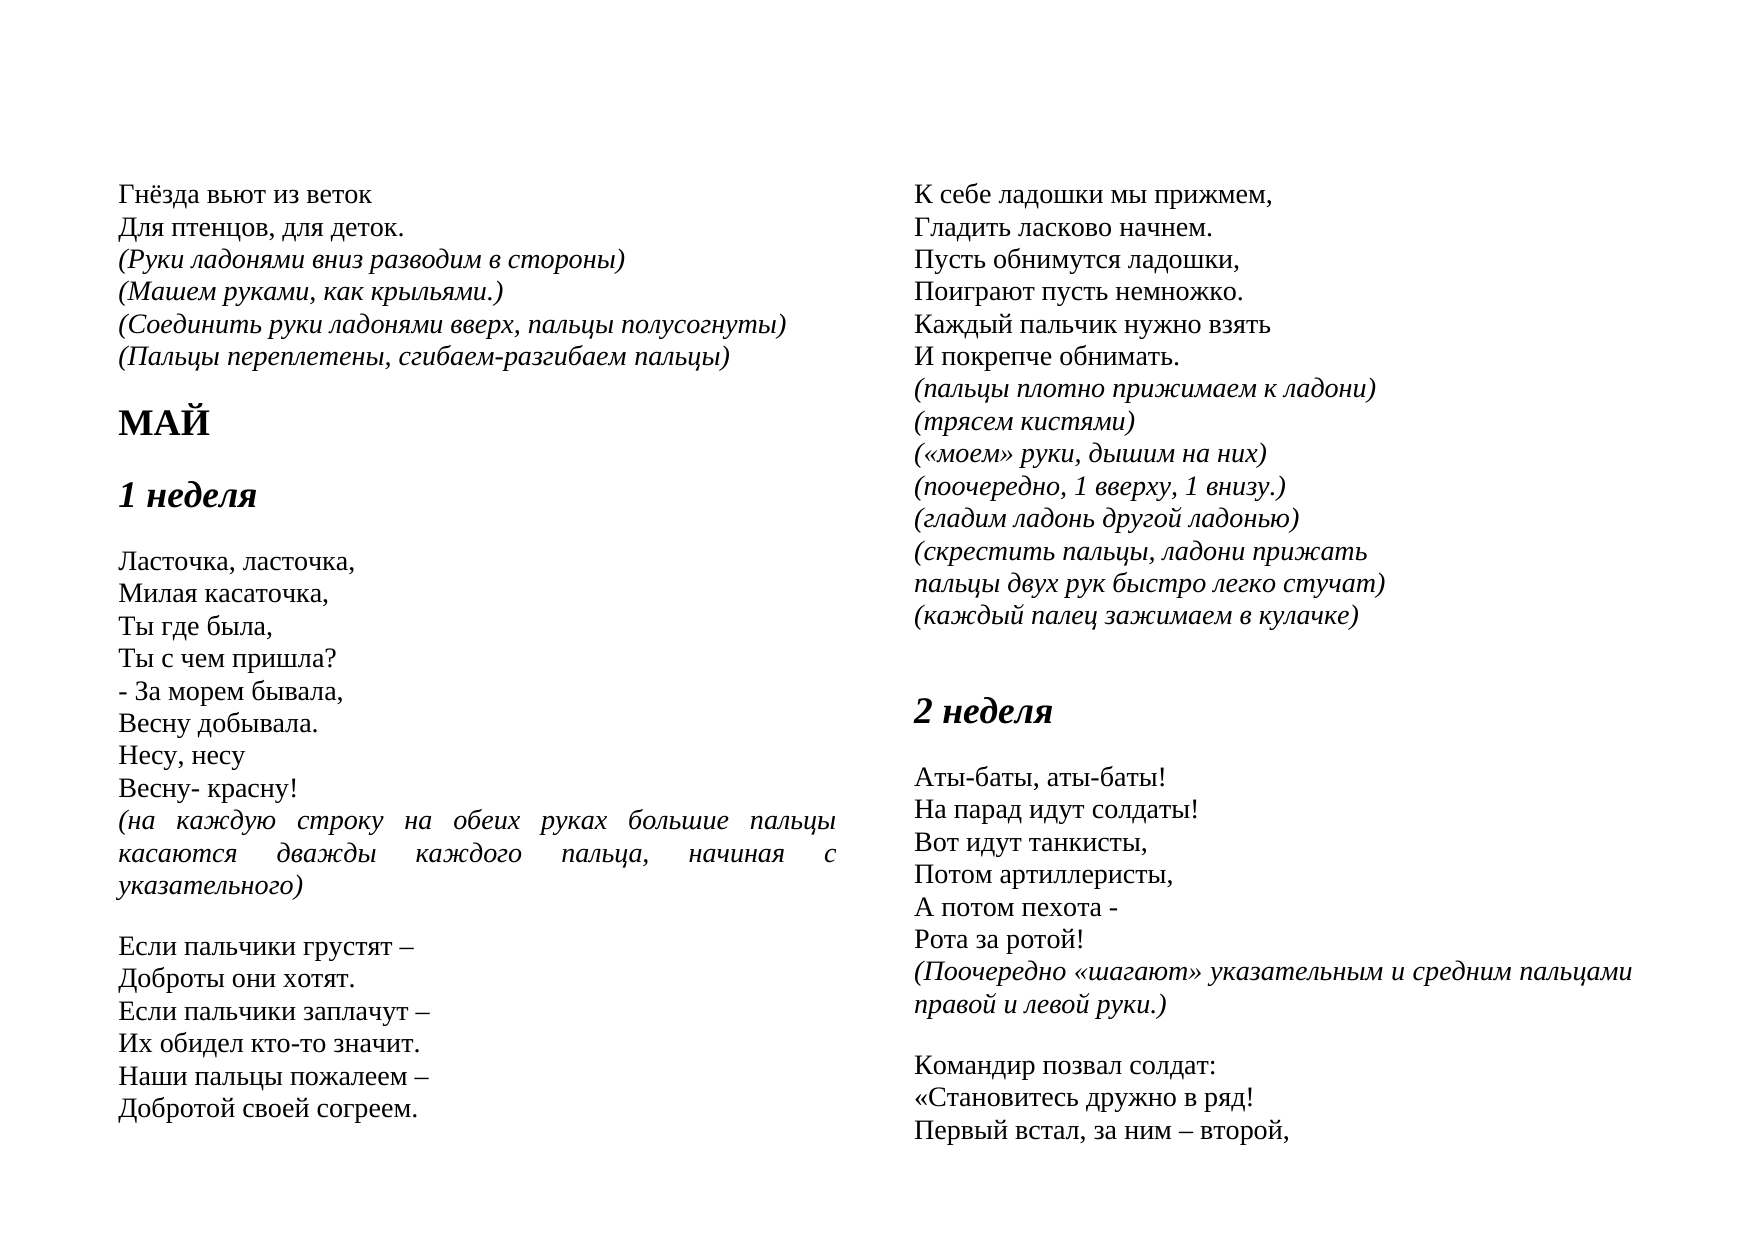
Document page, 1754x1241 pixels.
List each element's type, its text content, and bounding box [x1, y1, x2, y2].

text Поиграют пусть немножко. [914, 274, 1636, 307]
text К себе ладошки мы прижмем, [914, 177, 1636, 209]
text Ласточка, ласточка, [118, 544, 840, 576]
text Рота за ротой! [914, 922, 1636, 954]
text («моем» руки, дышим на них) [914, 436, 1636, 469]
text МАЙ [118, 400, 840, 443]
text (Соединить руки ладонями вверх, пальцы полусогнуты) [118, 307, 840, 339]
text Их обидел кто-то значит. [118, 1026, 840, 1059]
text 1 неделя [118, 472, 840, 515]
text Несу, несу [118, 738, 840, 771]
text (пальцы плотно прижимаем к ладони) [914, 372, 1636, 404]
text Гладить ласково начнем. [914, 209, 1636, 242]
text Добротой своей согреем. [118, 1091, 840, 1123]
text (Руки ладонями вниз разводим в стороны) [118, 242, 840, 274]
text А потом пехота - [914, 890, 1636, 922]
text Милая касаточка, [118, 576, 840, 609]
text - За морем бывала, [118, 674, 840, 706]
text Пусть обнимутся ладошки, [914, 242, 1636, 274]
text Потом артиллеристы, [914, 857, 1636, 890]
text Весну добывала. [118, 706, 840, 738]
text (Поочередно «шагают» указательным и средним пальцами правой и левой руки.) [914, 954, 1636, 1019]
text Если пальчики заплачут – [118, 994, 840, 1026]
text (гладим ладонь другой ладонью) [914, 501, 1636, 533]
text Ты где была, [118, 609, 840, 641]
text Аты-баты, аты-баты! [914, 760, 1636, 792]
text Первый встал, за ним – второй, [914, 1113, 1636, 1145]
text Весну- красну! [118, 771, 840, 803]
text (каждый палец зажимаем в кулачке) [914, 598, 1636, 631]
text Наши пальцы пожалеем – [118, 1059, 840, 1091]
text 2 неделя [914, 688, 1636, 731]
text (поочередно, 1 вверху, 1 внизу.) [914, 469, 1636, 501]
text И покрепче обнимать. [914, 339, 1636, 372]
text (скрестить пальцы, ладони прижать [914, 533, 1636, 566]
text Ты с чем пришла? [118, 641, 840, 674]
text «Становитесь дружно в ряд! [914, 1080, 1636, 1113]
text пальцы двух рук быстро легко стучат) [914, 566, 1636, 598]
text (трясем кистями) [914, 404, 1636, 436]
text Гнёзда вьют из веток [118, 177, 840, 209]
text Каждый пальчик нужно взять [914, 307, 1636, 339]
text На парад идут солдаты! [914, 792, 1636, 825]
text (Машем руками, как крыльями.) [118, 274, 840, 307]
text Доброты они хотят. [118, 962, 840, 994]
text (на каждую строку на обеих руках большие пальцы касаются дважды каждого пальца, начиная с указательного) [118, 803, 840, 900]
text Для птенцов, для деток. [118, 209, 840, 242]
text Командир позвал солдат: [914, 1048, 1636, 1080]
text Если пальчики грустят – [118, 929, 840, 962]
text Вот идут танкисты, [914, 825, 1636, 857]
text (Пальцы переплетены, сгибаем-разгибаем пальцы) [118, 339, 840, 372]
